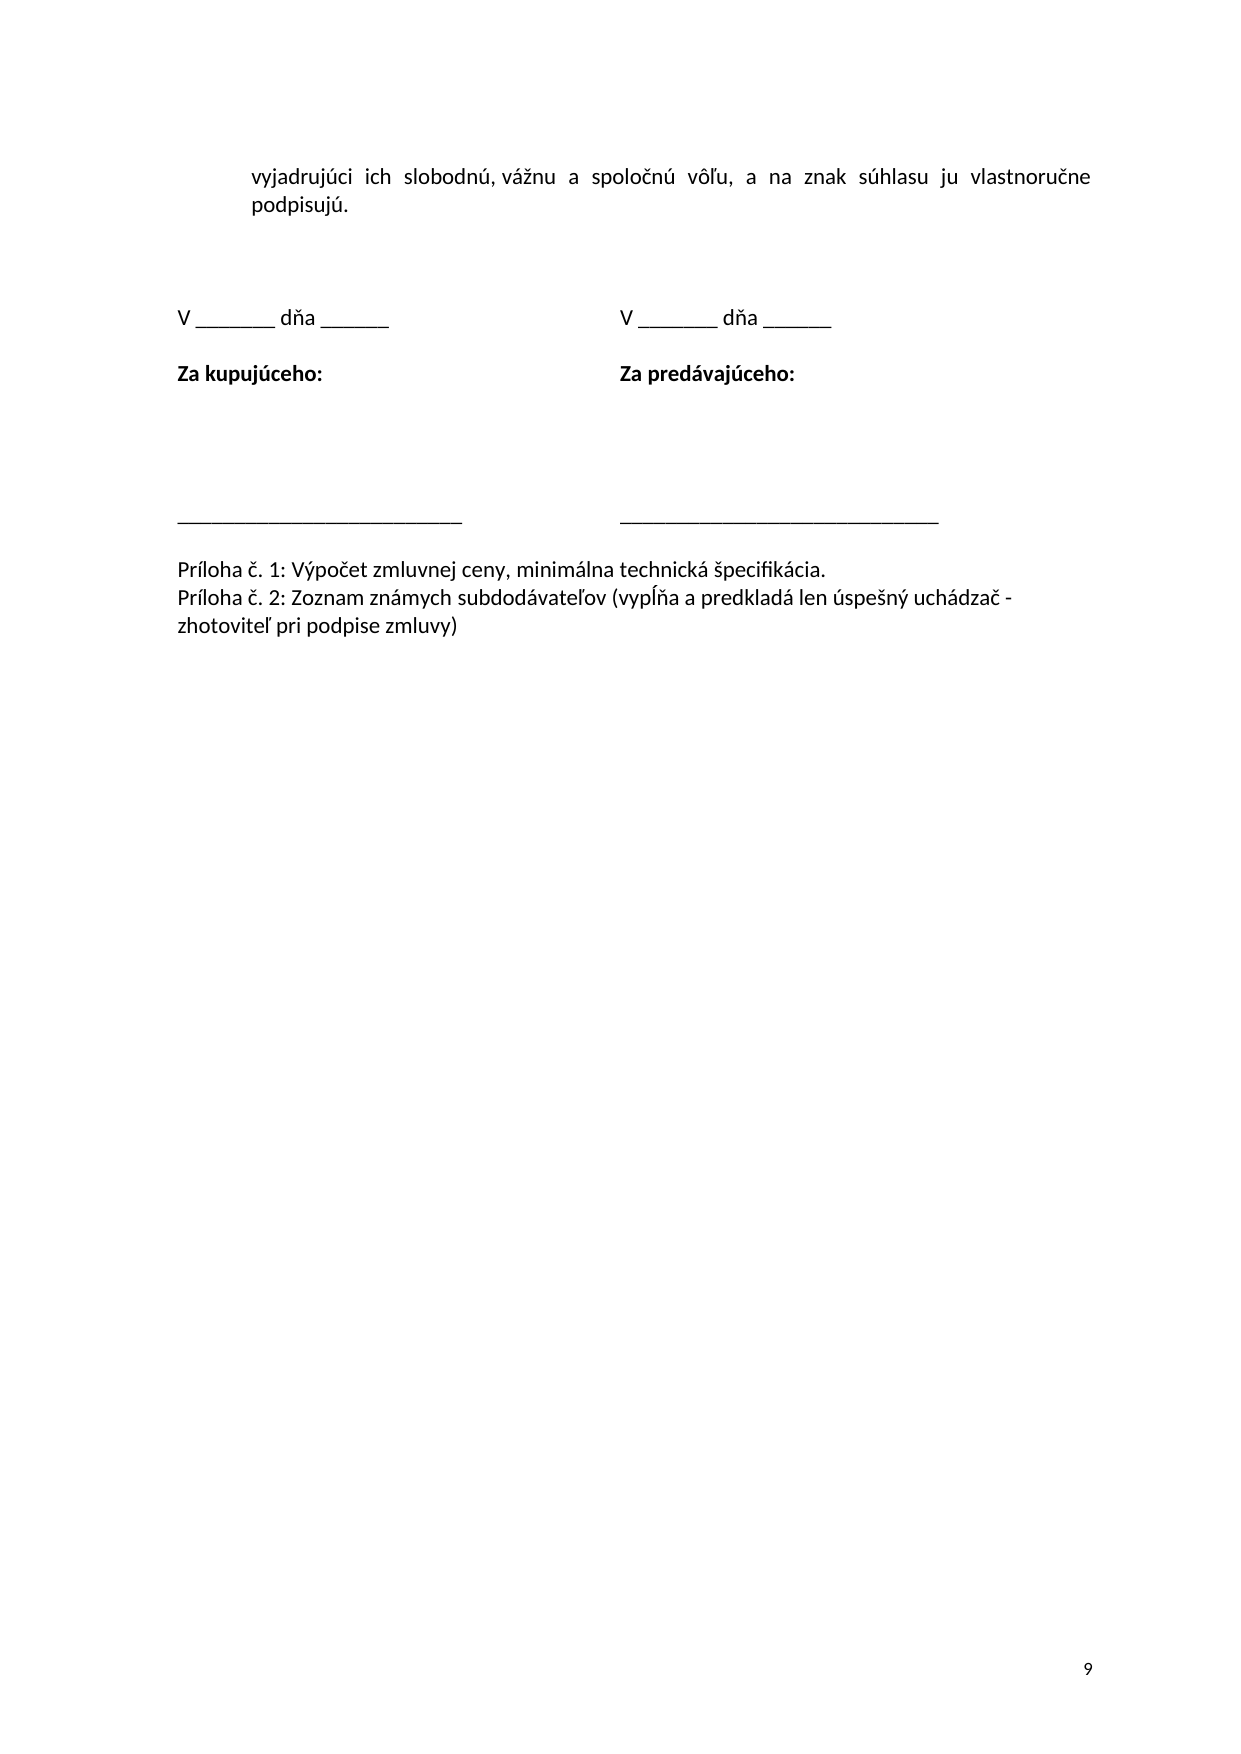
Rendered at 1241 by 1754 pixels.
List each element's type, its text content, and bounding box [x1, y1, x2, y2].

text Za kupujúceho: Za predávajúceho: [177, 359, 1092, 387]
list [177, 162, 1092, 218]
text Príloha č. 2: Zoznam známych subdodávateľov (vypĺňa a predkladá len úspešný uchádzač -zhotoviteľ pri podpise zmluvy) [177, 583, 1092, 639]
text _________________________ ____________________________ [177, 499, 1092, 527]
text V _______ dňa ______ V _______ dňa ______ [177, 303, 1092, 331]
text Príloha č. 1: Výpočet zmluvnej ceny, minimálna technická špecifikácia. [177, 555, 1092, 583]
